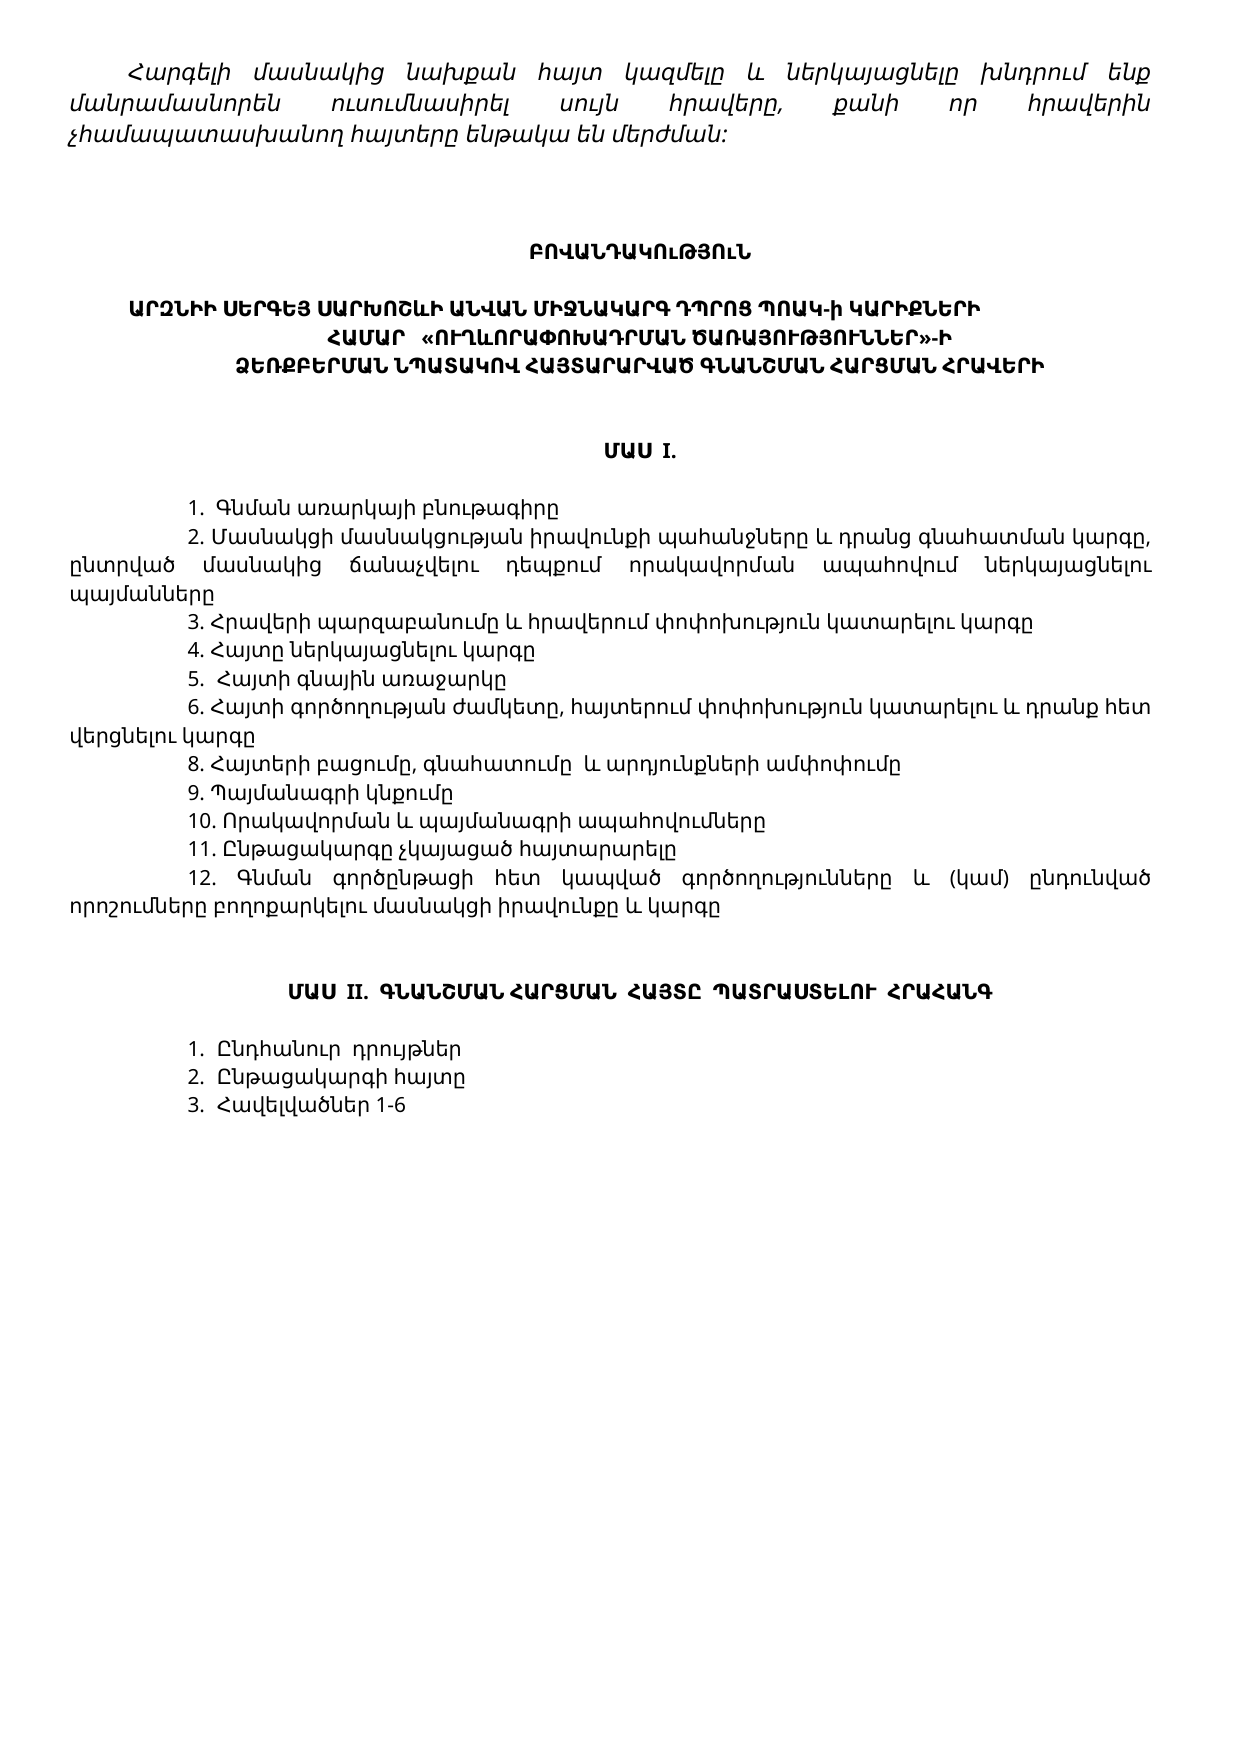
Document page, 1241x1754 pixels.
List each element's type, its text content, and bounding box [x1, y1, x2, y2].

text 9. Պայմանագրի կնքումը [69, 778, 1152, 806]
text 2. Մասնակցի մասնակցության իրավունքի պահանջները և դրանց գնահատման կարգը, ընտրված մասնակից ճանաչվելու դեպքում որակավորման ապահովում ներկայացնելու պայմանները [69, 522, 1152, 607]
text ՁԵՌՔԲԵՐՄԱՆ ՆՊԱՏԱԿՈՎ ՀԱՅՏԱՐԱՐՎԱԾ ԳՆԱՆՇՄԱՆ ՀԱՐՑՄԱՆ ՀՐԱՎԵՐԻ [69, 351, 1152, 379]
text 5. Հայտի գնային առաջարկը [69, 664, 1152, 692]
text 3. Հրավերի պարզաբանումը և հրավերում փոփոխություն կատարելու կարգը [69, 607, 1152, 636]
text 3. Հավելվածներ 1-6 [69, 1091, 1152, 1119]
text ՄԱՍ I. [69, 436, 1152, 465]
text ՀԱՄԱՐ «ՈՒՂևՈՐԱՓՈԽԱԴՐՄԱՆ ԾԱՌԱՅՈՒԹՅՈՒՆՆԵՐ»-Ի [69, 323, 1152, 351]
text 11. Ընթացակարգը չկայացած հայտարարելը [69, 834, 1152, 863]
text ԲՈՎԱՆԴԱԿՈւԹՅՈւՆ [69, 237, 1152, 266]
text 1. Գնման առարկայի բնութագիրը [69, 493, 1152, 522]
text 8. Հայտերի բացումը, գնահատումը և արդյունքների ամփոփումը [69, 749, 1152, 778]
text ԱՐԶՆԻԻ ՍԵՐԳԵՅ ՍԱՐԽՈՇևԻ ԱՆՎԱՆ ՄԻՋՆԱԿԱՐԳ ԴՊՐՈՑ ՊՈԱԿ-ի ԿԱՐԻՔՆԵՐԻ [69, 294, 1152, 323]
text 1. Ընդհանուր դրույթներ [69, 1034, 1152, 1062]
text 4. Հայտը ներկայացնելու կարգը [69, 636, 1152, 664]
text Հարգելի մասնակից նախքան հայտ կազմելը և ներկայացնելը խնդրում ենք մանրամասնորեն ուսումնասիրել սույն հրավերը, քանի որ հրավերին չհամապատասխանող հայտերը ենթակա են մերժման: [69, 56, 1152, 149]
text ՄԱՍ II. ԳՆԱՆՇՄԱՆ ՀԱՐՑՄԱՆ ՀԱՅՏԸ ՊԱՏՐԱՍՏԵԼՈՒ ՀՐԱՀԱՆԳ [69, 977, 1152, 1005]
text 12. Գնման գործընթացի հետ կապված գործողությունները և (կամ) ընդունված որոշումները բողոքարկելու մասնակցի իրավունքը և կարգը [69, 863, 1152, 920]
text 10. Որակավորման և պայմանագրի ապահովումները [69, 806, 1152, 834]
text 2. Ընթացակարգի հայտը [69, 1062, 1152, 1091]
text 6. Հայտի գործողության ժամկետը, հայտերում փոփոխություն կատարելու և դրանք հետ վերցնելու կարգը [69, 692, 1152, 749]
